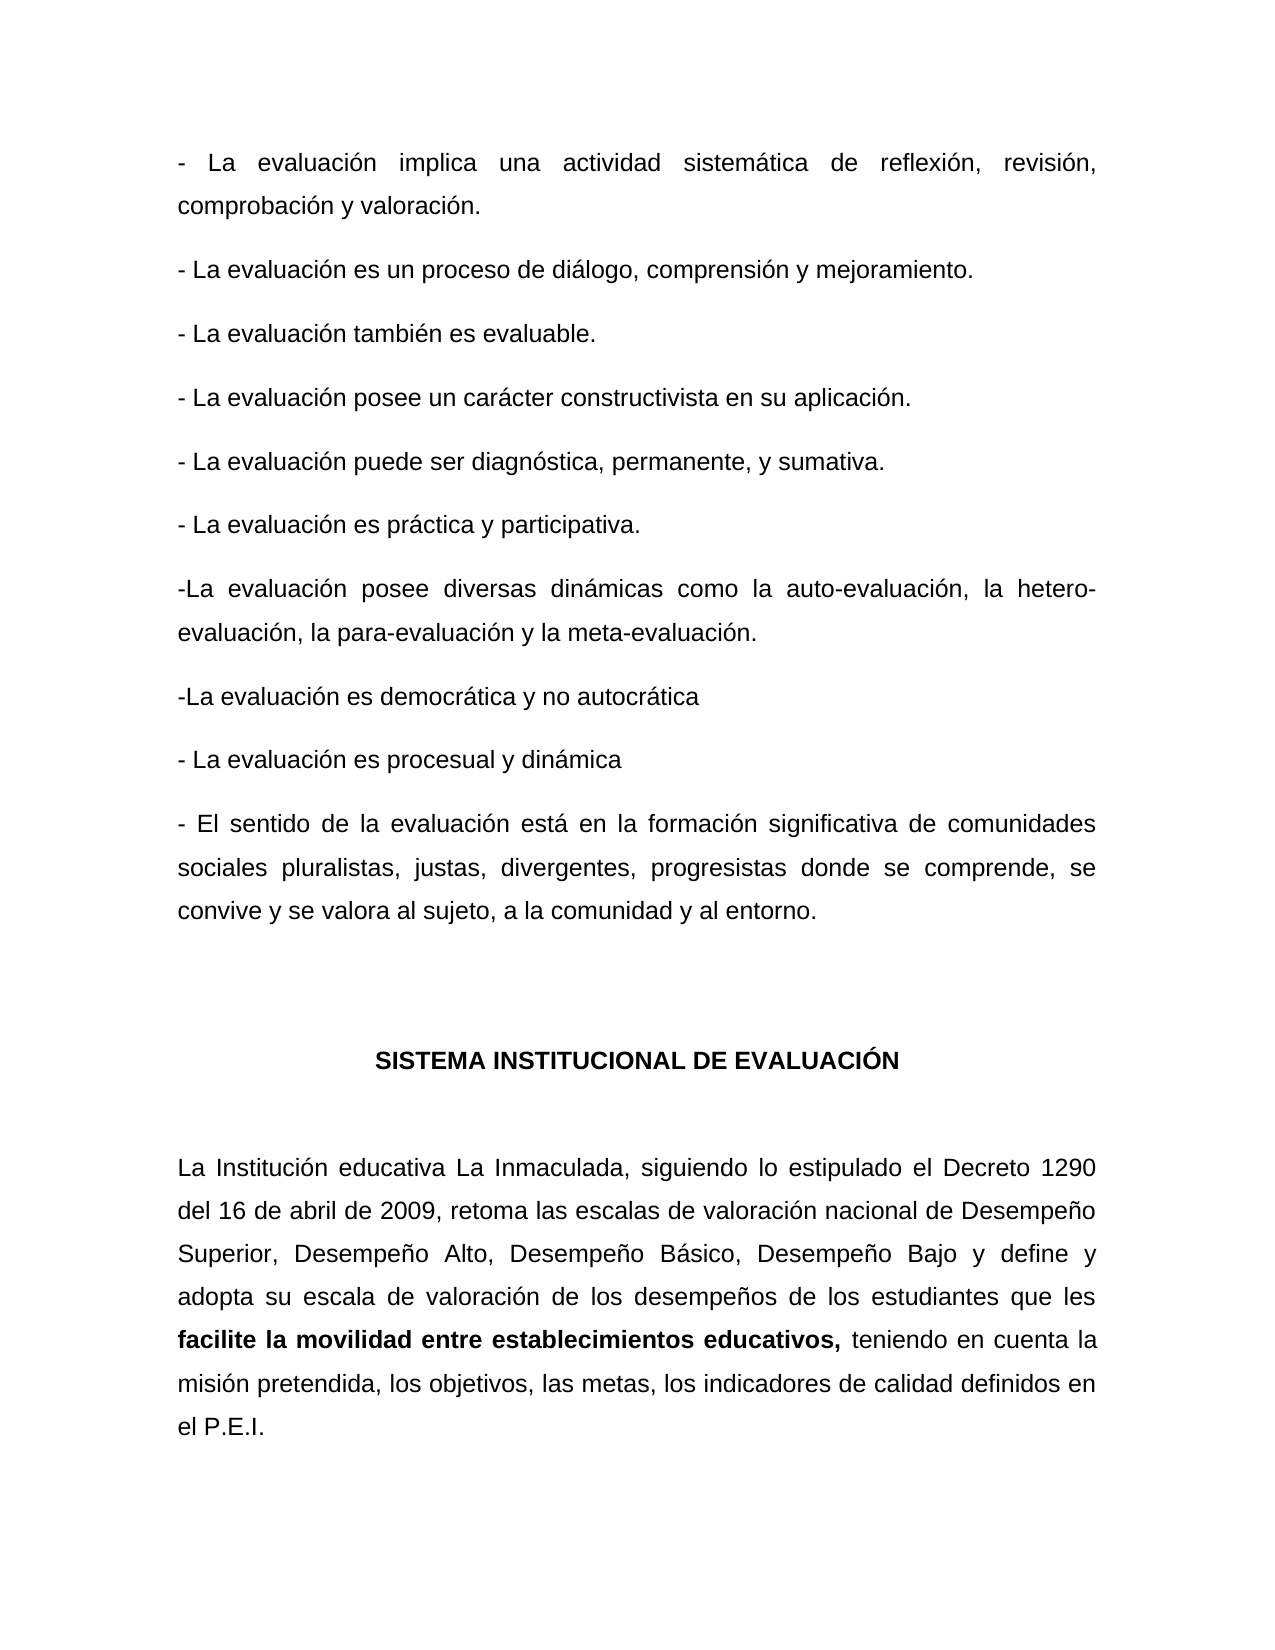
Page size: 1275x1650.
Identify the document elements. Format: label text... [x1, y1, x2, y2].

text - La evaluación es práctica y participativa. [177, 511, 1098, 539]
text - El sentido de la evaluación está en la formación significativa de comunidades sociales pluralistas, justas, divergentes, progresistas donde se comprende, se convive y se valora al sujeto, a la comunidad y al entorno. [177, 809, 1098, 924]
text - La evaluación es un proceso de diálogo, comprensión y mejoramiento. [177, 255, 1098, 283]
text - La evaluación implica una actividad sistemática de reflexión, revisión, comprobación y valoración. [177, 148, 1098, 219]
text - La evaluación posee un carácter constructivista en su aplicación. [177, 383, 1098, 411]
text - La evaluación también es evaluable. [177, 319, 1098, 347]
text -La evaluación posee diversas dinámicas como la auto-evaluación, la hetero-evaluación, la para-evaluación y la meta-evaluación. [177, 574, 1098, 646]
text - La evaluación es procesual y dinámica [177, 746, 1098, 774]
text La Institución educativa La Inmaculada, siguiendo lo estipulado el Decreto 1290 del 16 de abril de 2009, retoma las escalas de valoración nacional de Desempeño Superior, Desempeño Alto, Desempeño Básico, Desempeño Bajo y define y adopta su escala de valoración de los desempeños de los estudiantes que les facilite la movilidad entre establecimientos educativos, teniendo en cuenta la misión pretendida, los objetivos, las metas, los indicadores de calidad definidos en el P.E.I. [177, 1153, 1098, 1441]
text SISTEMA INSTITUCIONAL DE EVALUACIÓN [177, 1046, 1098, 1075]
text -La evaluación es democrática y no autocrática [177, 682, 1098, 710]
text - La evaluación puede ser diagnóstica, permanente, y sumativa. [177, 447, 1098, 475]
